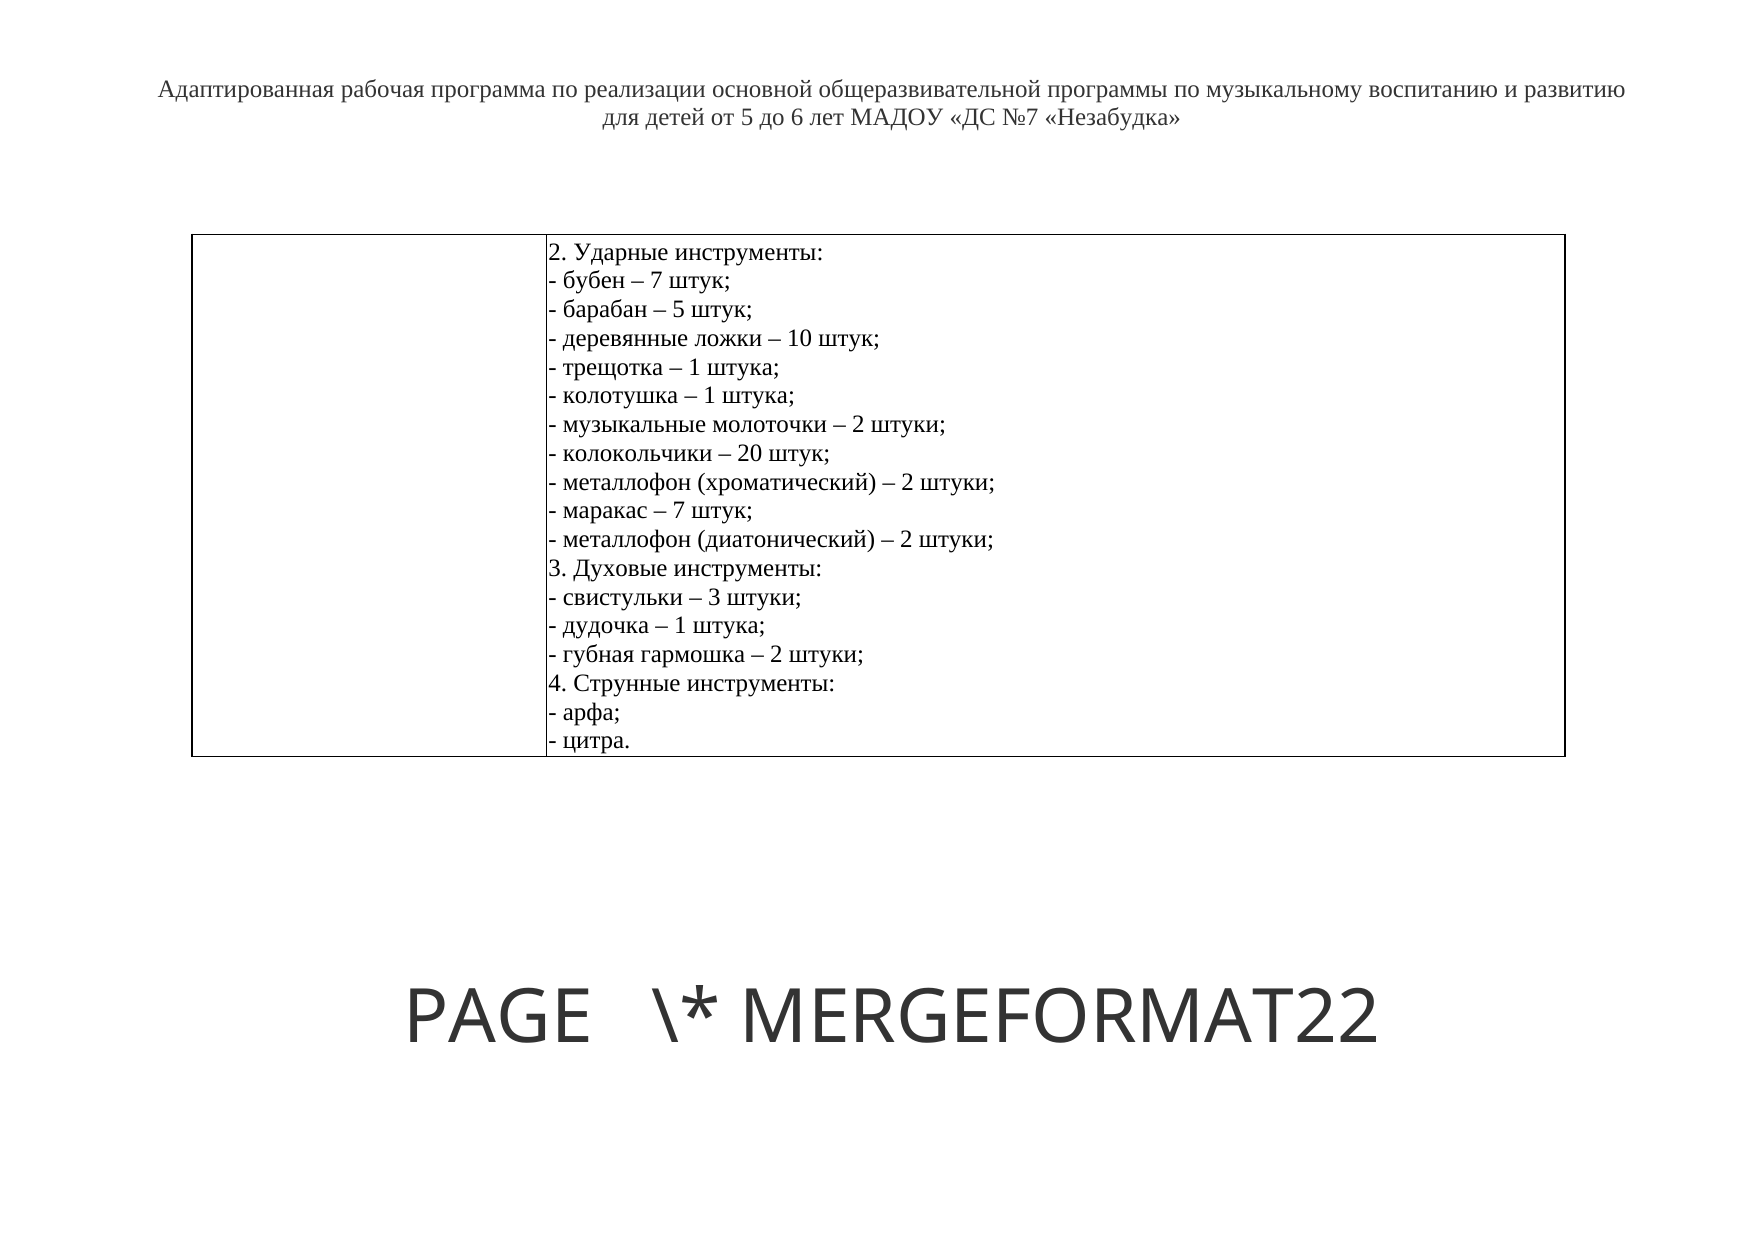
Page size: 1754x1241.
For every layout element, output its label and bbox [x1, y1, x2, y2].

table_cell [547, 235, 1564, 756]
table_cell [193, 235, 546, 756]
